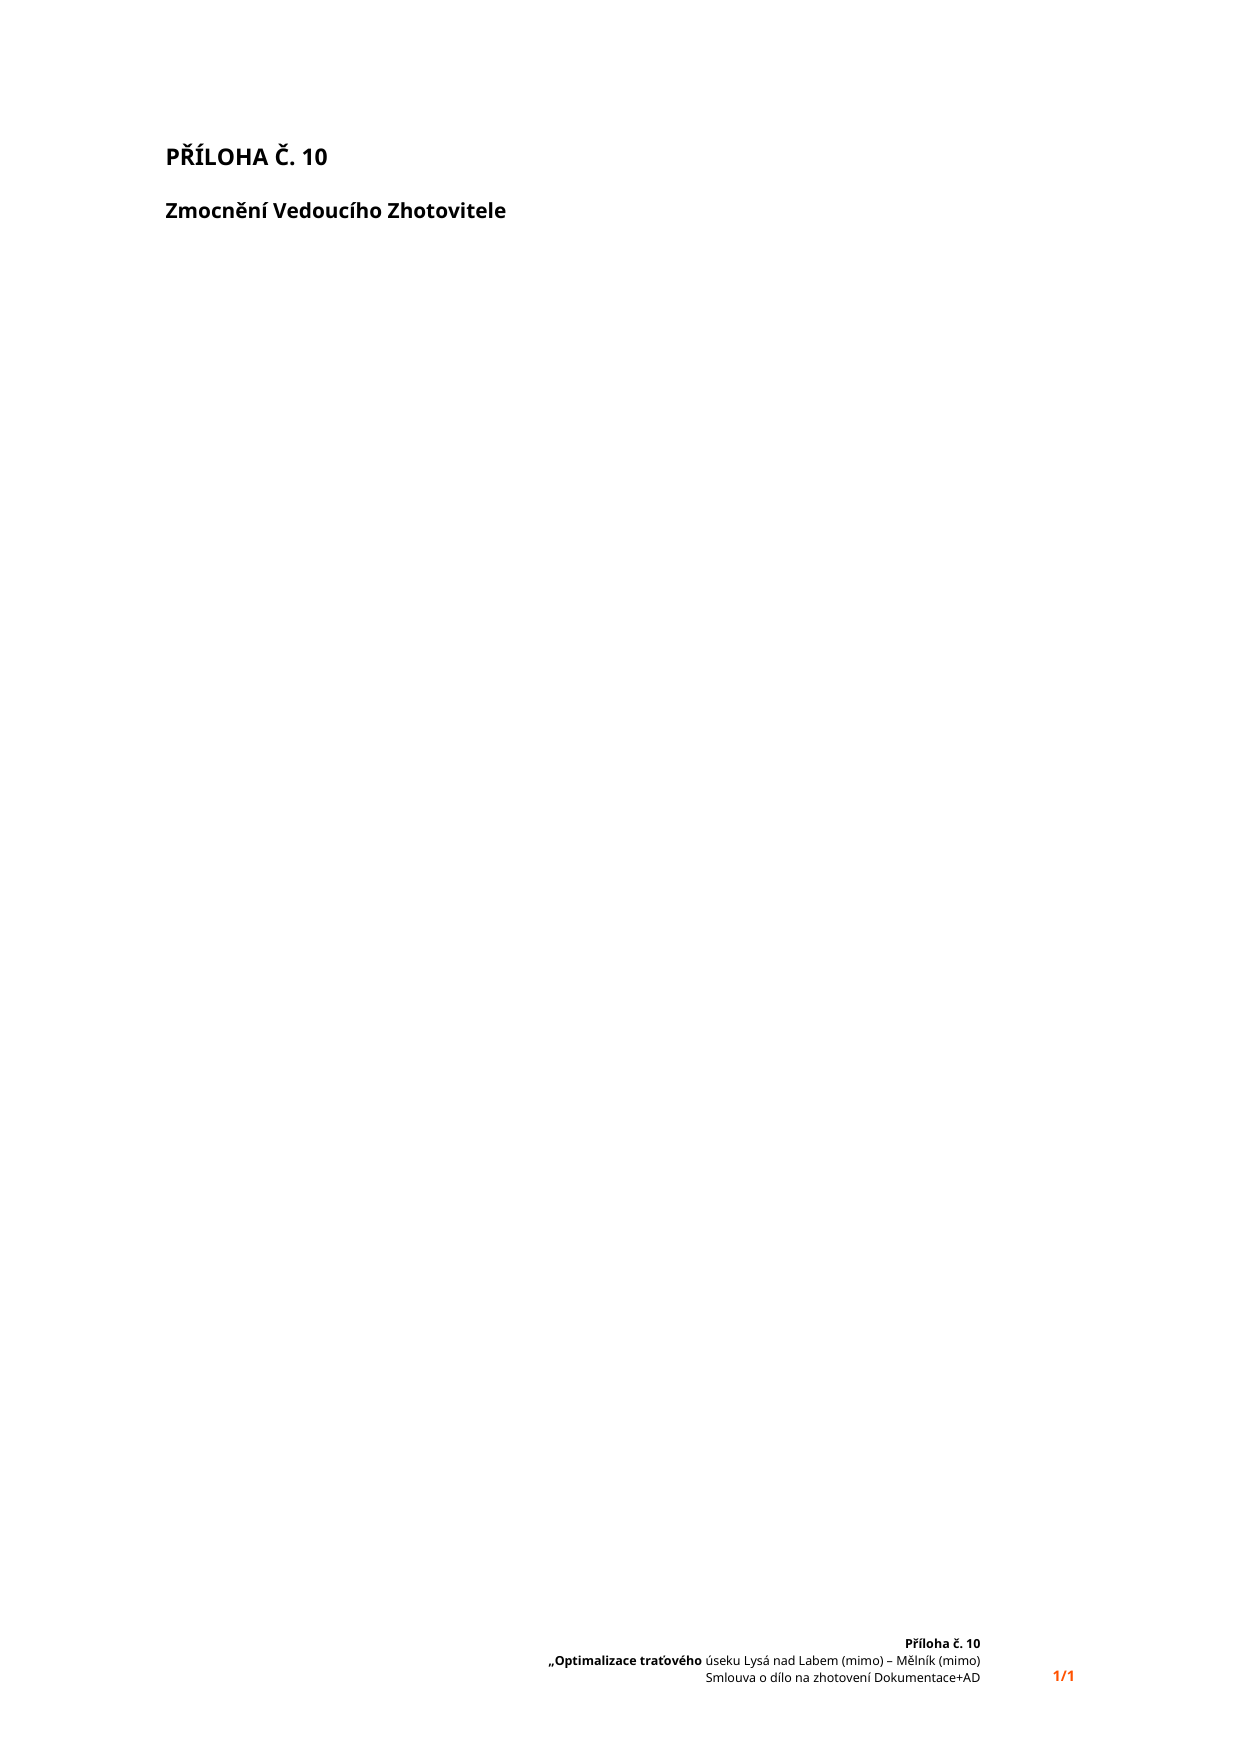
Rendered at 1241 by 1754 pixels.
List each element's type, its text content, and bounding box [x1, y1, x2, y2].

text Zmocnění Vedoucího Zhotovitele [165, 197, 1075, 225]
text Příloha č. 10 [165, 141, 1075, 173]
